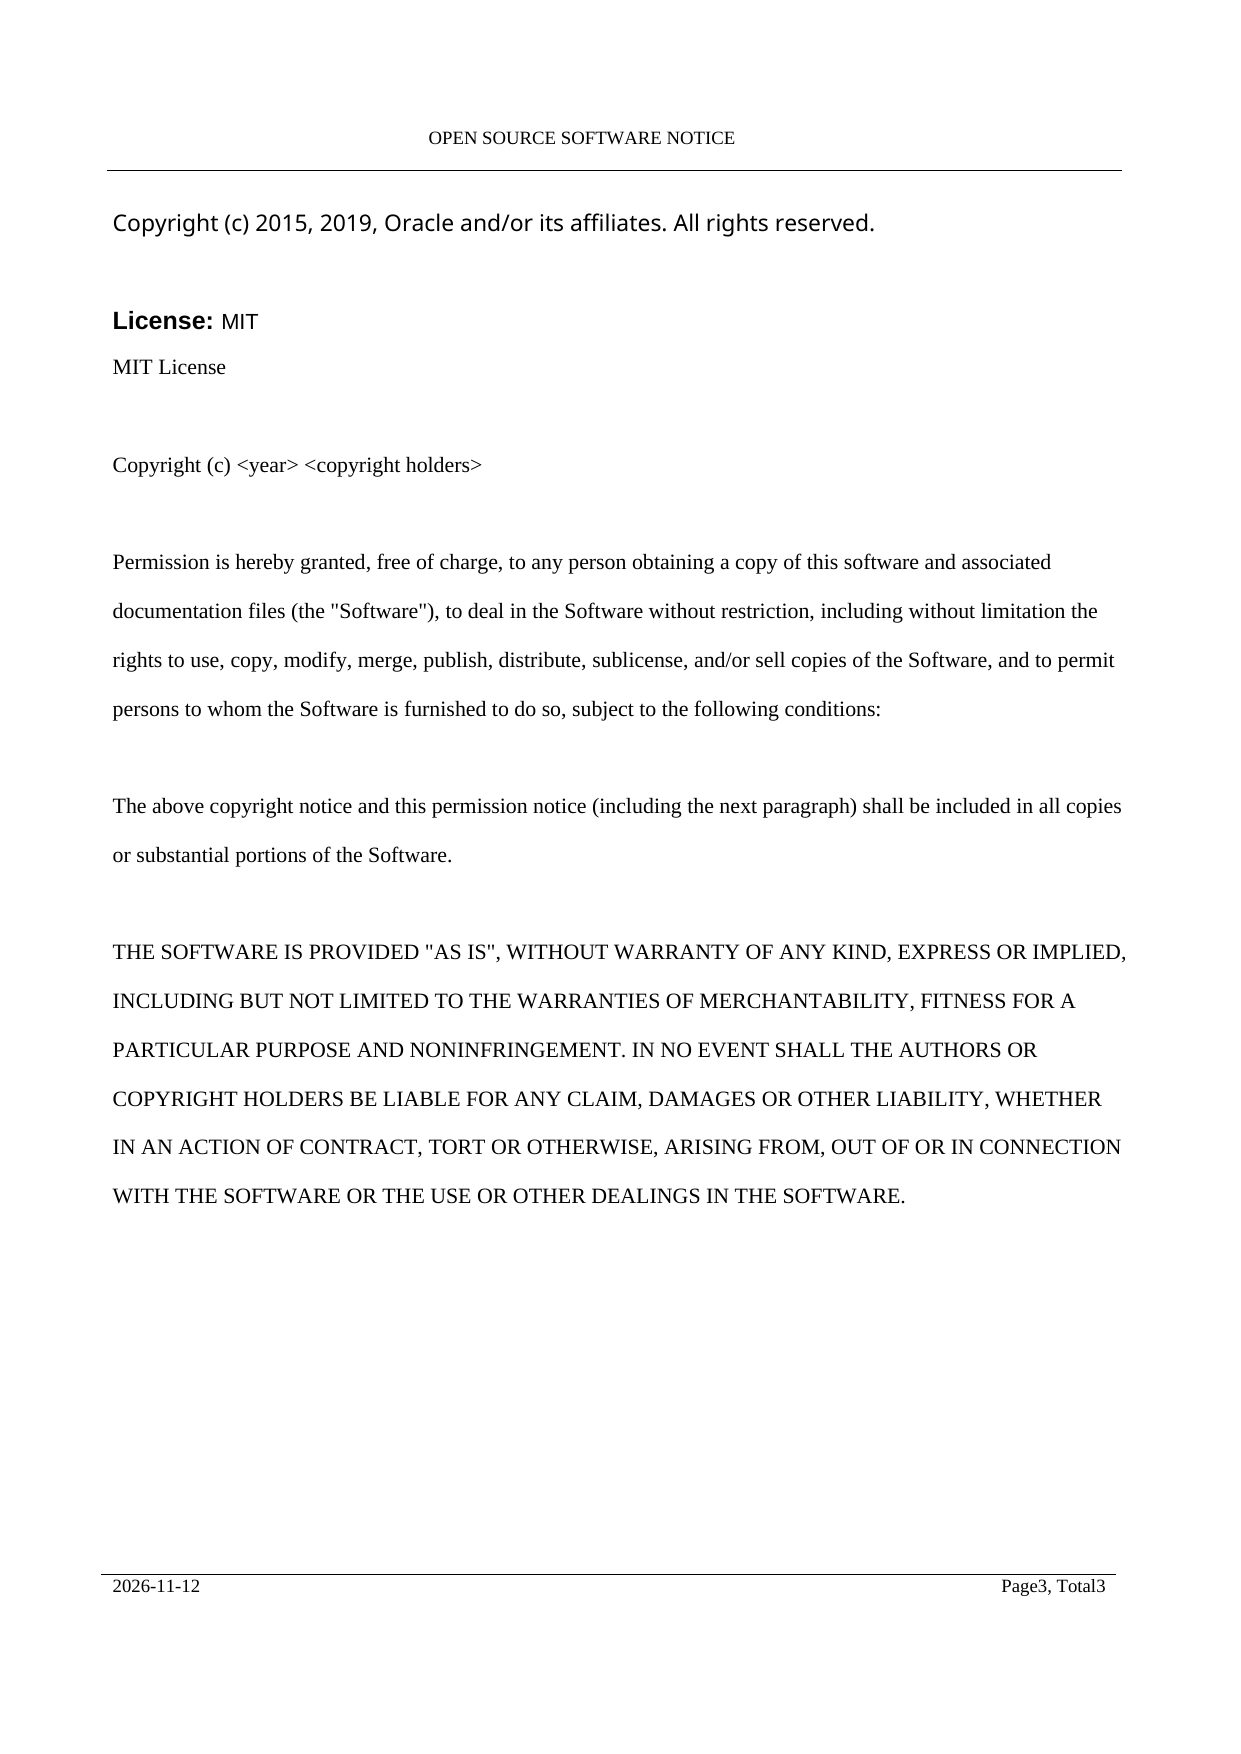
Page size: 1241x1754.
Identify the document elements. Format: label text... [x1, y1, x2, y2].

text MIT License Copyright (c) <year> <copyright holders> Permission is hereby granted, free of charge, to any person obtaining a copy of this software and associated documentation files (the "Software"), to deal in the Software without restriction, including without limitation the rights to use, copy, modify, merge, publish, distribute, sublicense, and/or sell copies of the Software, and to permit persons to whom the Software is furnished to do so, subject to the following conditions: The above copyright notice and this permission notice (including the next paragraph) shall be included in all copies or substantial portions of the Software. THE SOFTWARE IS PROVIDED "AS IS", WITHOUT WARRANTY OF ANY KIND, EXPRESS OR IMPLIED, INCLUDING BUT NOT LIMITED TO THE WARRANTIES OF MERCHANTABILITY, FITNESS FOR A PARTICULAR PURPOSE AND NONINFRINGEMENT. IN NO EVENT SHALL THE AUTHORS OR COPYRIGHT HOLDERS BE LIABLE FOR ANY CLAIM, DAMAGES OR OTHER LIABILITY, WHETHER IN AN ACTION OF CONTRACT, TORT OR OTHERWISE, ARISING FROM, OUT OF OR IN CONNECTION WITH THE SOFTWARE OR THE USE OR OTHER DEALINGS IN THE SOFTWARE. [112, 351, 1128, 1212]
text License: MIT [112, 304, 1128, 336]
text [112, 206, 1128, 288]
